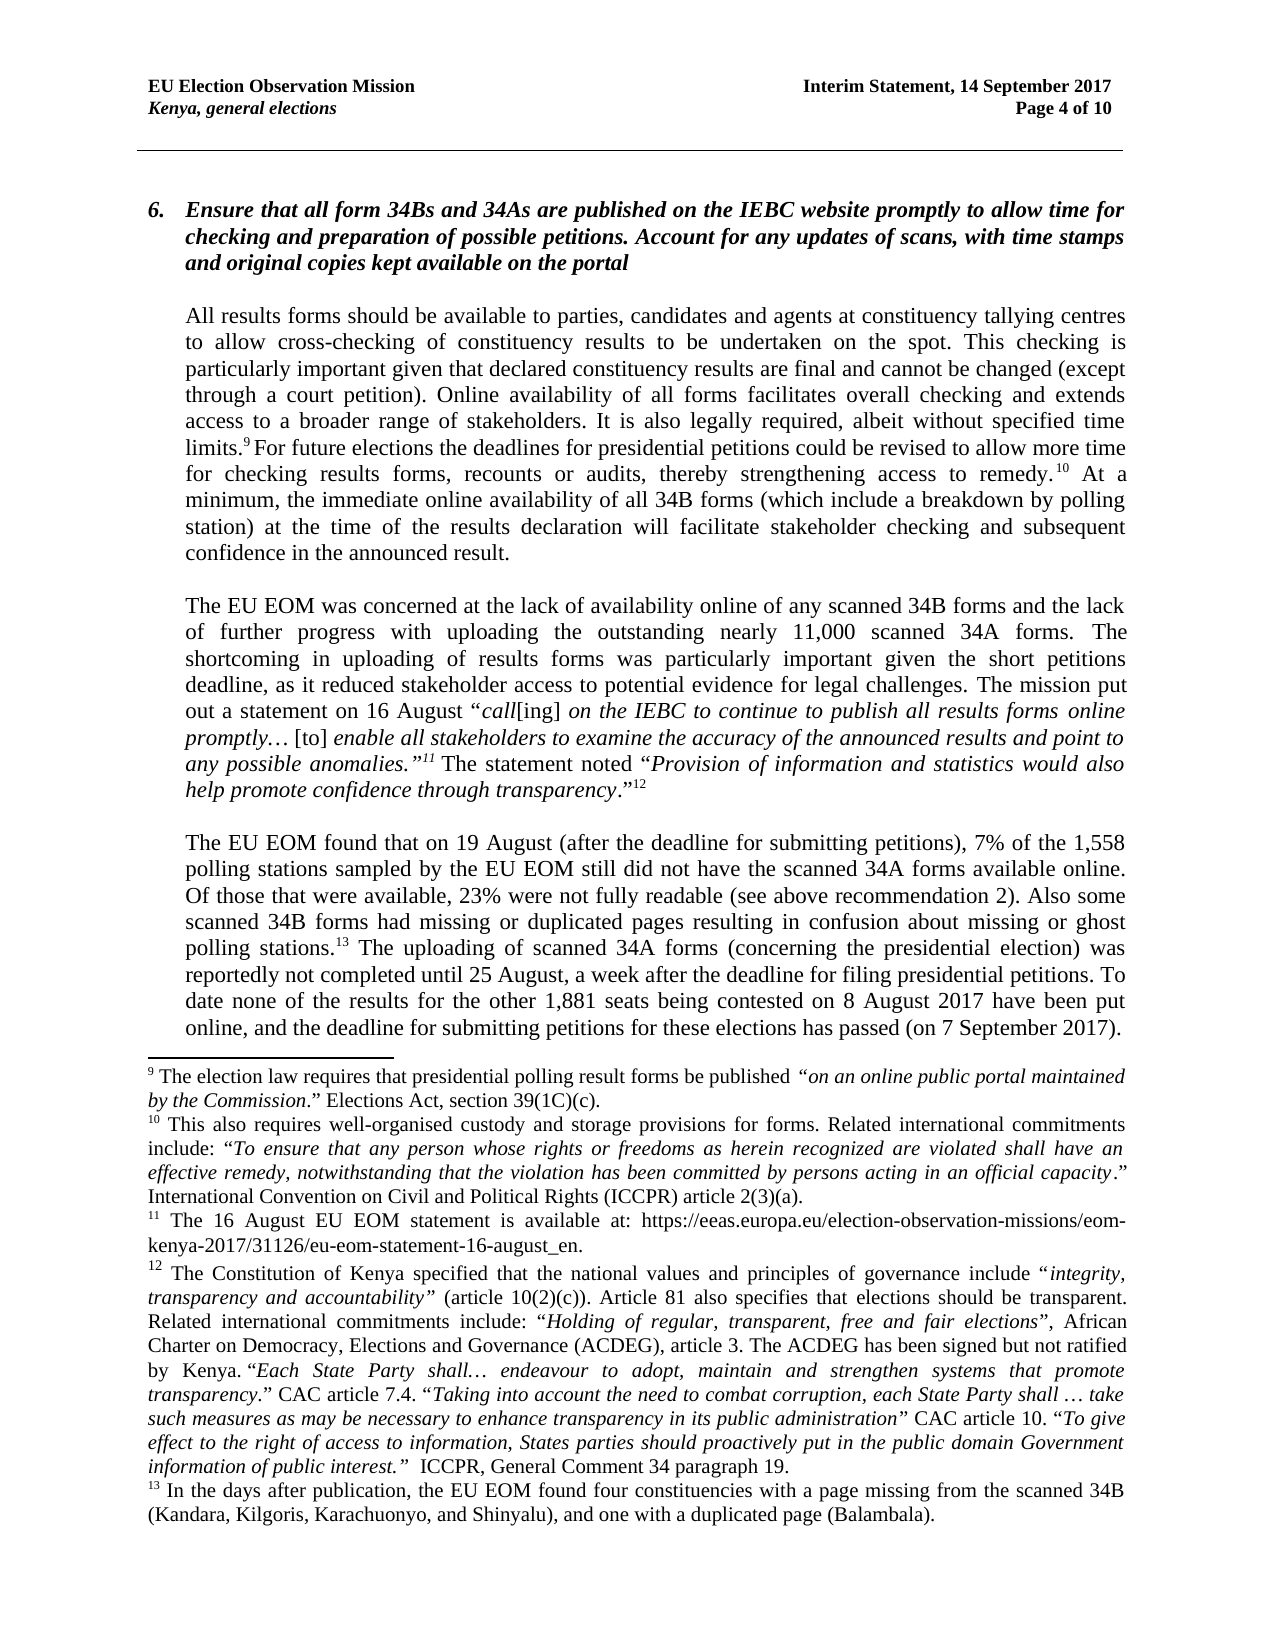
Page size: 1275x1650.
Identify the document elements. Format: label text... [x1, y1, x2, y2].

text The EU EOM was concerned at the lack of availability online of any scanned 34B forms and the lack of further progress with uploading the outstanding nearly 11,000 scanned 34A forms. The shortcoming in uploading of results forms was particularly important given the short petitions deadline, as it reduced stakeholder access to potential evidence for legal challenges. The mission put out a statement on 16 August “call[ing] on the IEBC to continue to publish all results forms online promptly… [to] enable all stakeholders to examine the accuracy of the announced results and point to any possible anomalies.” The statement noted “Provision of information and statistics would also help promote confidence through transparency.” [185, 592, 1127, 803]
text The EU EOM found that on 19 August (after the deadline for submitting petitions), 7% of the 1,558 polling stations sampled by the EU EOM still did not have the scanned 34A forms available online. Of those that were available, 23% were not fully readable (see above recommendation 2). Also some scanned 34B forms had missing or duplicated pages resulting in confusion about missing or ghost polling stations. The uploading of scanned 34A forms (concerning the presidential election) was reportedly not completed until 25 August, a week after the deadline for filing presidential petitions. To date none of the results for the other 1,881 seats being contested on 8 August 2017 have been put online, and the deadline for submitting petitions for these elections has passed (on 7 September 2017). [185, 829, 1127, 1040]
text All results forms should be available to parties, candidates and agents at constituency tallying centres to allow cross-checking of constituency results to be undertaken on the spot. This checking is particularly important given that declared constituency results are final and cannot be changed (except through a court petition). Online availability of all forms facilitates overall checking and extends access to a broader range of stakeholders. It is also legally required, albeit without specified time limits. For future elections the deadlines for presidential petitions could be revised to allow more time for checking results forms, recounts or audits, thereby strengthening access to remedy. At a minimum, the immediate online availability of all 34B forms (which include a breakdown by polling station) at the time of the results declaration will facilitate stakeholder checking and subsequent confidence in the announced result. [185, 302, 1127, 566]
list Ensure that all form 34Bs and 34As are published on the IEBC website promptly to allow time for checking and preparation of possible petitions. Account for any updates of scans, with time stamps and original copies kept available on the portal [148, 197, 1127, 276]
